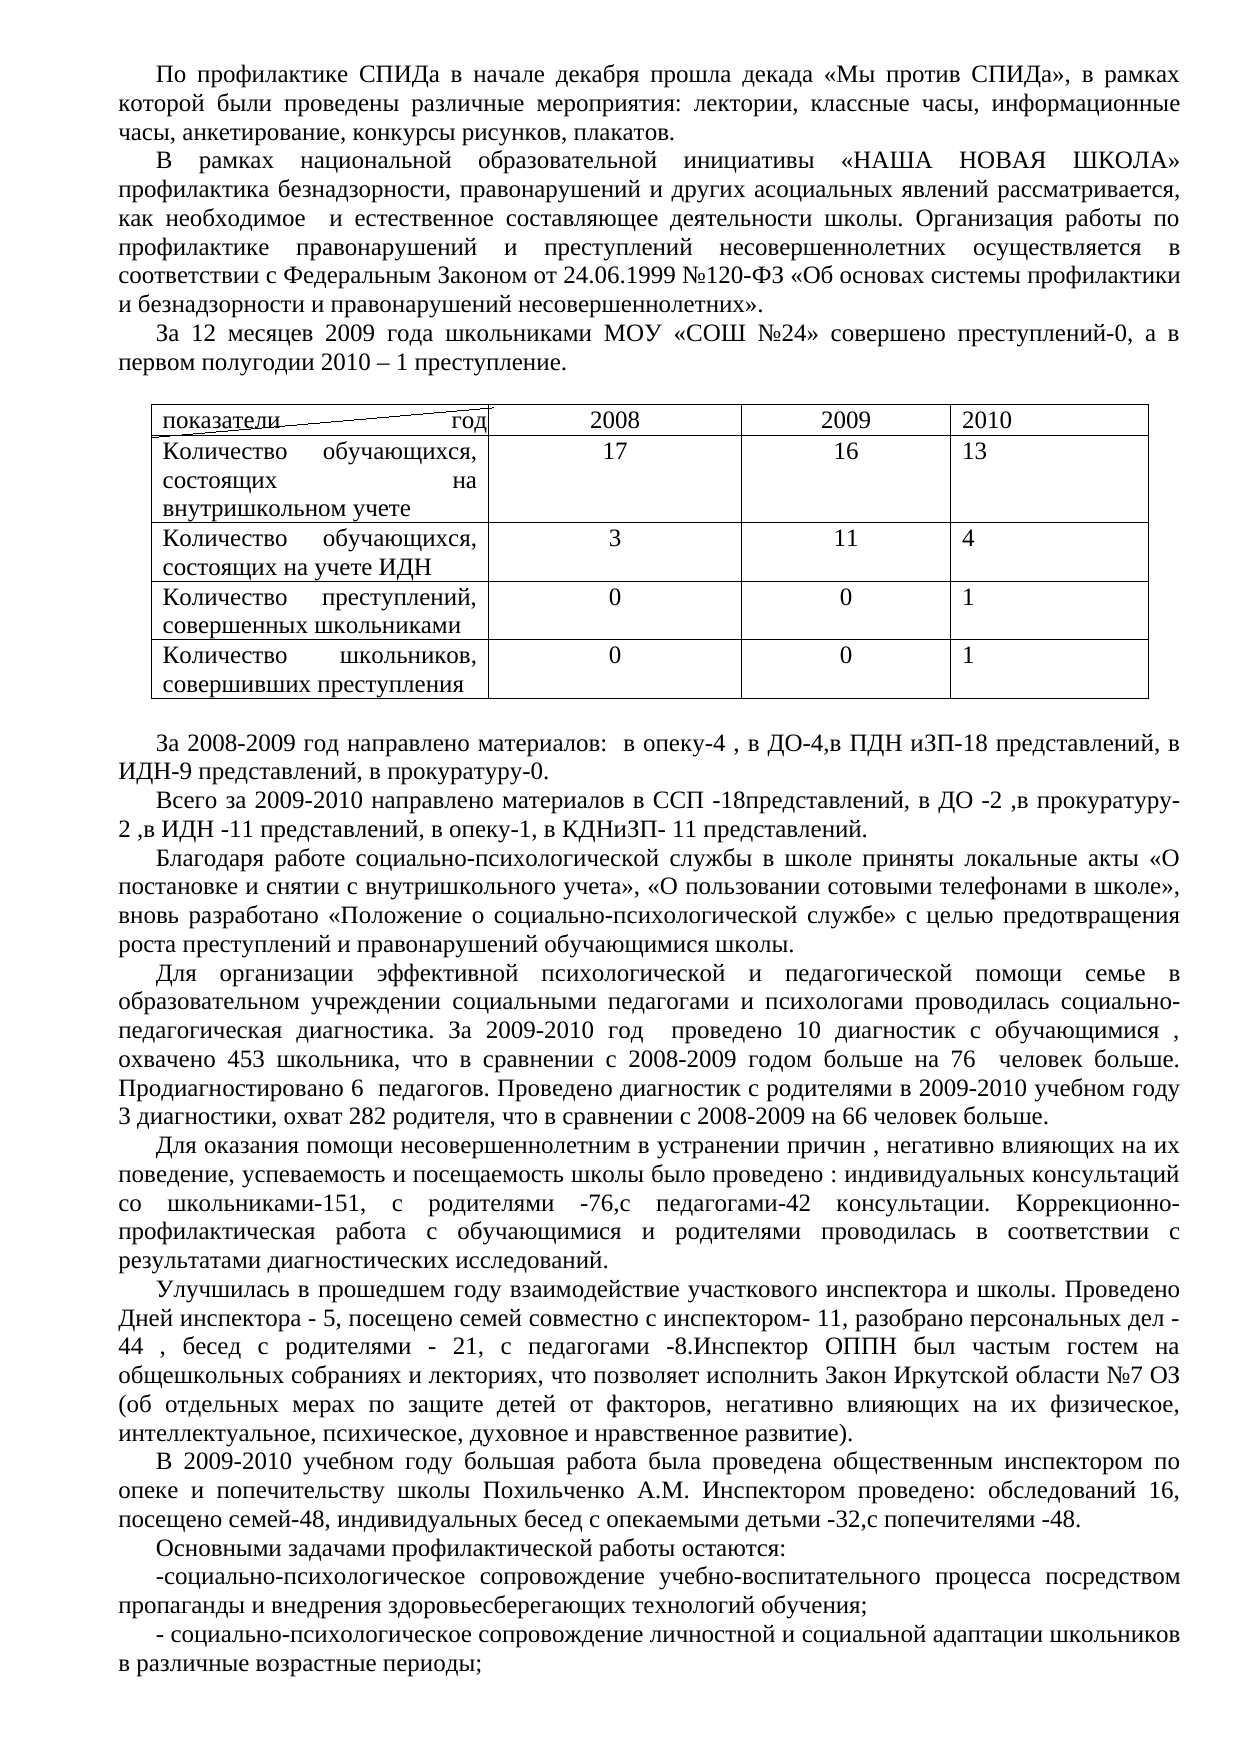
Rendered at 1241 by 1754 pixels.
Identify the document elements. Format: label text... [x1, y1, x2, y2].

table_cell 4 [951, 523, 1148, 581]
text По профилактике СПИДа в начале декабря прошла декада «Мы против СПИДа», в рамках которой были проведены различные мероприятия: лектории, классные часы, информационные часы, анкетирование, конкурсы рисунков, плакатов. [118, 59, 1181, 145]
table_cell 17 [489, 436, 741, 522]
table_cell 0 [489, 582, 741, 639]
table_cell Количество школьников, совершивших преступления [152, 640, 488, 698]
table_cell 0 [489, 640, 741, 698]
text За 2008-2009 год направлено материалов: в опеку-4 , в ДО-4,в ПДН иЗП-18 представлений, в ИДН-9 представлений, в прокуратуру-0. [118, 728, 1181, 785]
table_header показатели год [152, 405, 488, 435]
text В рамках национальной образовательной инициативы «НАША НОВАЯ ШКОЛА» профилактика безнадзорности, правонарушений и других асоциальных явлений рассматривается, как необходимое и естественное составляющее деятельности школы. Организация работы по профилактике правонарушений и преступлений несовершеннолетних осуществляется в соответствии с Федеральным Законом от 24.06.1999 №120-ФЗ «Об основах системы профилактики и безнадзорности и правонарушений несовершеннолетних». [118, 145, 1181, 318]
table_cell 0 [742, 582, 950, 639]
table_cell 1 [951, 640, 1148, 698]
table_cell Количество преступлений, совершенных школьниками [152, 582, 488, 639]
text - социально-психологическое сопровождение личностной и социальной адаптации школьников в различные возрастные периоды; [118, 1619, 1181, 1676]
table_cell Количество обучающихся, состоящих на внутришкольном учете [152, 436, 488, 522]
table_header 2008 [489, 405, 741, 435]
table_cell Количество обучающихся, состоящих на учете ИДН [152, 523, 488, 581]
table_header 2009 [742, 405, 950, 435]
table_header 2010 [951, 405, 1148, 435]
text За 12 месяцев 2009 года школьниками МОУ «СОШ №24» совершено преступлений-0, а в первом полугодии 2010 – 1 преступление. [118, 318, 1181, 375]
text Основными задачами профилактической работы остаются: [118, 1533, 1181, 1561]
text -социально-психологическое сопровождение учебно-воспитательного процесса посредством пропаганды и внедрения здоровьесберегающих технологий обучения; [118, 1561, 1181, 1619]
table_cell 1 [951, 582, 1148, 639]
text В 2009-2010 учебном году большая работа была проведена общественным инспектором по опеке и попечительству школы Похильченко А.М. Инспектором проведено: обследований 16, посещено семей-48, индивидуальных бесед с опекаемыми детьми -32,с попечителями -48. [118, 1446, 1181, 1533]
table_cell 11 [742, 523, 950, 581]
text Для организации эффективной психологической и педагогической помощи семье в образовательном учреждении социальными педагогами и психологами проводилась социально-педагогическая диагностика. За 2009-2010 год проведено 10 диагностик с обучающимися , охвачено 453 школьника, что в сравнении с 2008-2009 годом больше на 76 человек больше. Продиагностировано 6 педагогов. Проведено диагностик с родителями в 2009-2010 учебном году 3 диагностики, охват 282 родителя, что в сравнении с 2008-2009 на 66 человек больше. [118, 958, 1181, 1130]
table_cell 0 [742, 640, 950, 698]
text Благодаря работе социально-психологической службы в школе приняты локальные акты «О постановке и снятии с внутришкольного учета», «О пользовании сотовыми телефонами в школе», вновь разработано «Положение о социально-психологической службе» с целью предотвращения роста преступлений и правонарушений обучающимися школы. [118, 843, 1181, 958]
text Всего за 2009-2010 направлено материалов в ССП -18представлений, в ДО -2 ,в прокуратуру-2 ,в ИДН -11 представлений, в опеку-1, в КДНиЗП- 11 представлений. [118, 785, 1181, 843]
table_cell 13 [951, 436, 1148, 522]
table_cell 3 [489, 523, 741, 581]
table_cell 16 [742, 436, 950, 522]
text Для оказания помощи несовершеннолетним в устранении причин , негативно влияющих на их поведение, успеваемость и посещаемость школы было проведено : индивидуальных консультаций со школьниками-151, с родителями -76,с педагогами-42 консультации. Коррекционно-профилактическая работа с обучающимися и родителями проводилась в соответствии с результатами диагностических исследований. [118, 1130, 1181, 1274]
text Улучшилась в прошедшем году взаимодействие участкового инспектора и школы. Проведено Дней инспектора - 5, посещено семей совместно с инспектором- 11, разобрано персональных дел - 44 , бесед с родителями - 21, с педагогами -8.Инспектор ОППН был частым гостем на общешкольных собраниях и лекториях, что позволяет исполнить Закон Иркутской области №7 ОЗ (об отдельных мерах по защите детей от факторов, негативно влияющих на их физическое, интеллектуальное, психическое, духовное и нравственное развитие). [118, 1274, 1181, 1446]
